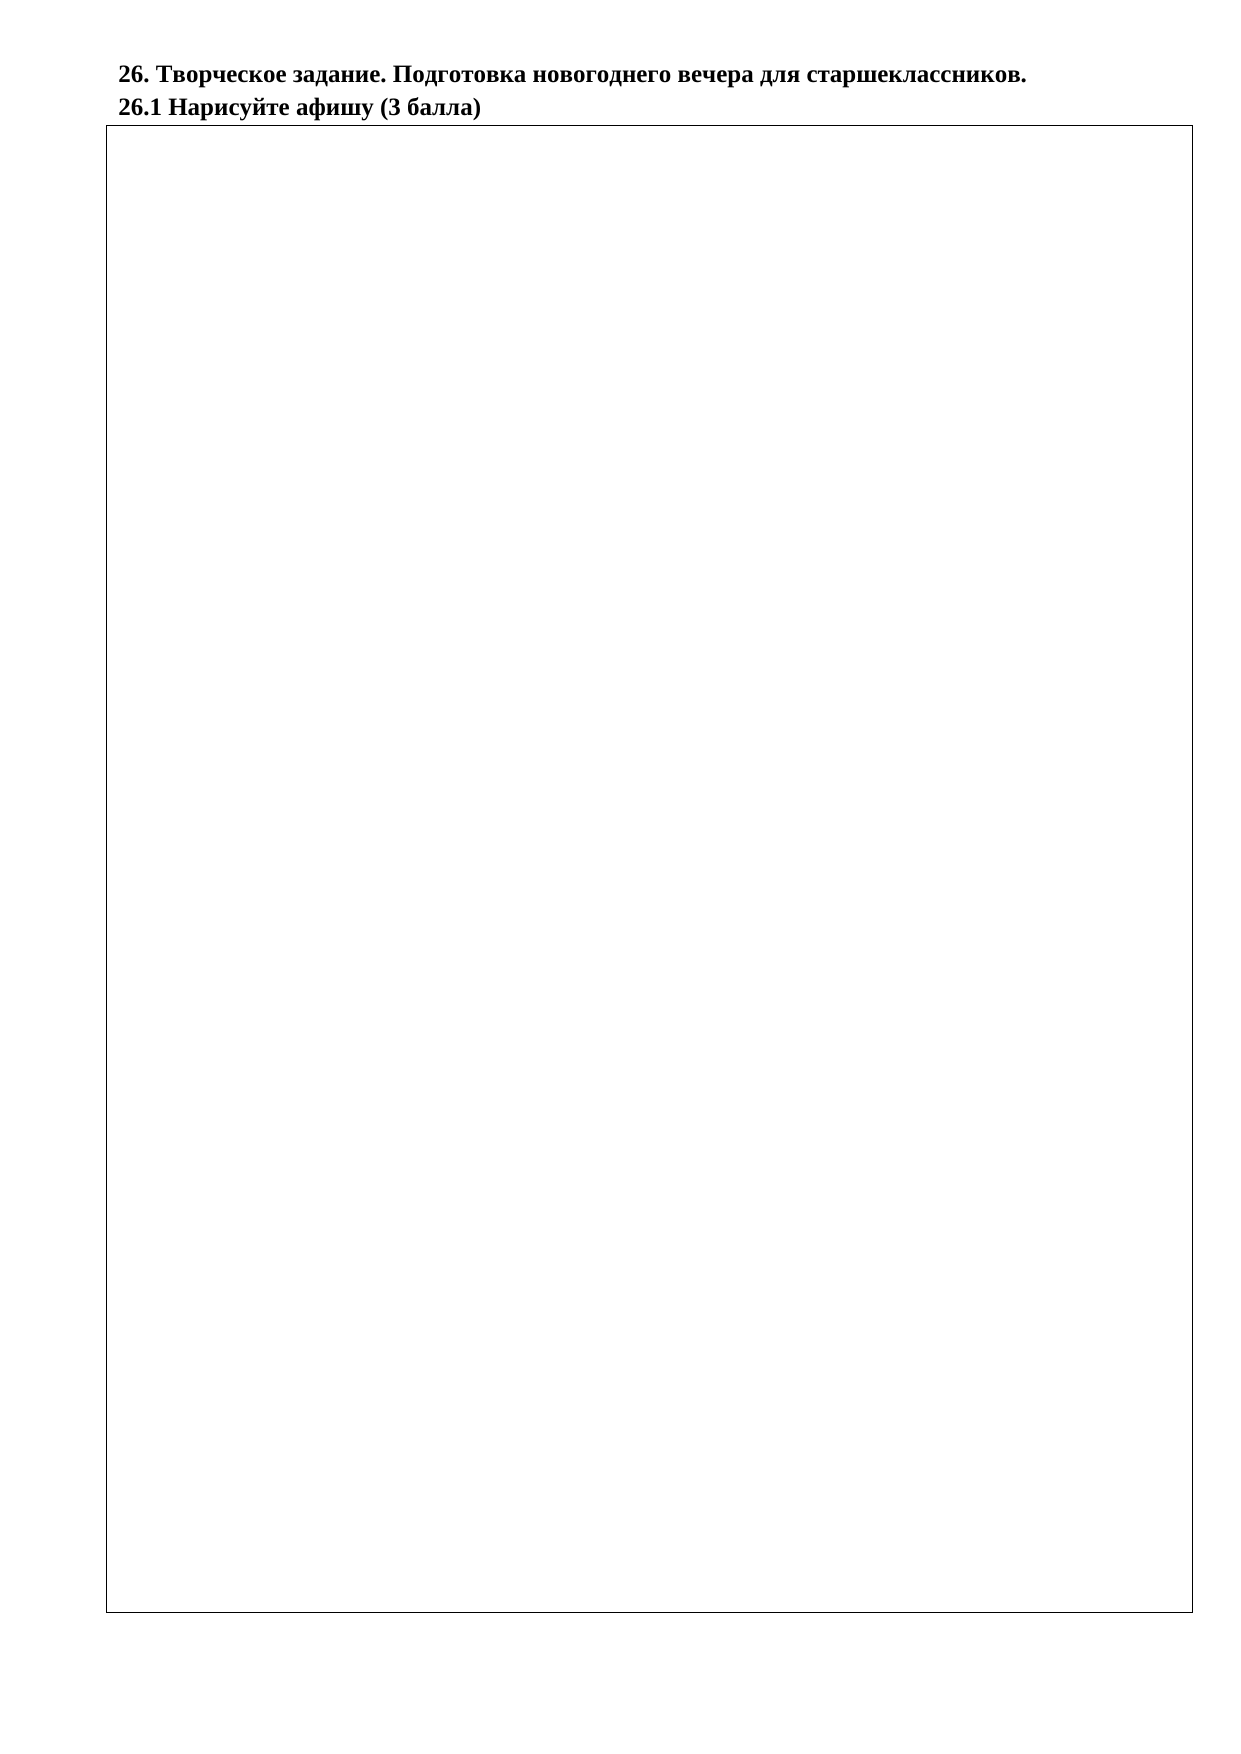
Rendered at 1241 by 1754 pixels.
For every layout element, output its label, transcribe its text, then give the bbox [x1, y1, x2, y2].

text 26. Творческое задание. Подготовка новогоднего вечера для старшеклассников. [118, 59, 1181, 88]
table_header [107, 126, 1192, 1612]
text 26.1 Нарисуйте афишу (3 балла) [118, 92, 1181, 121]
